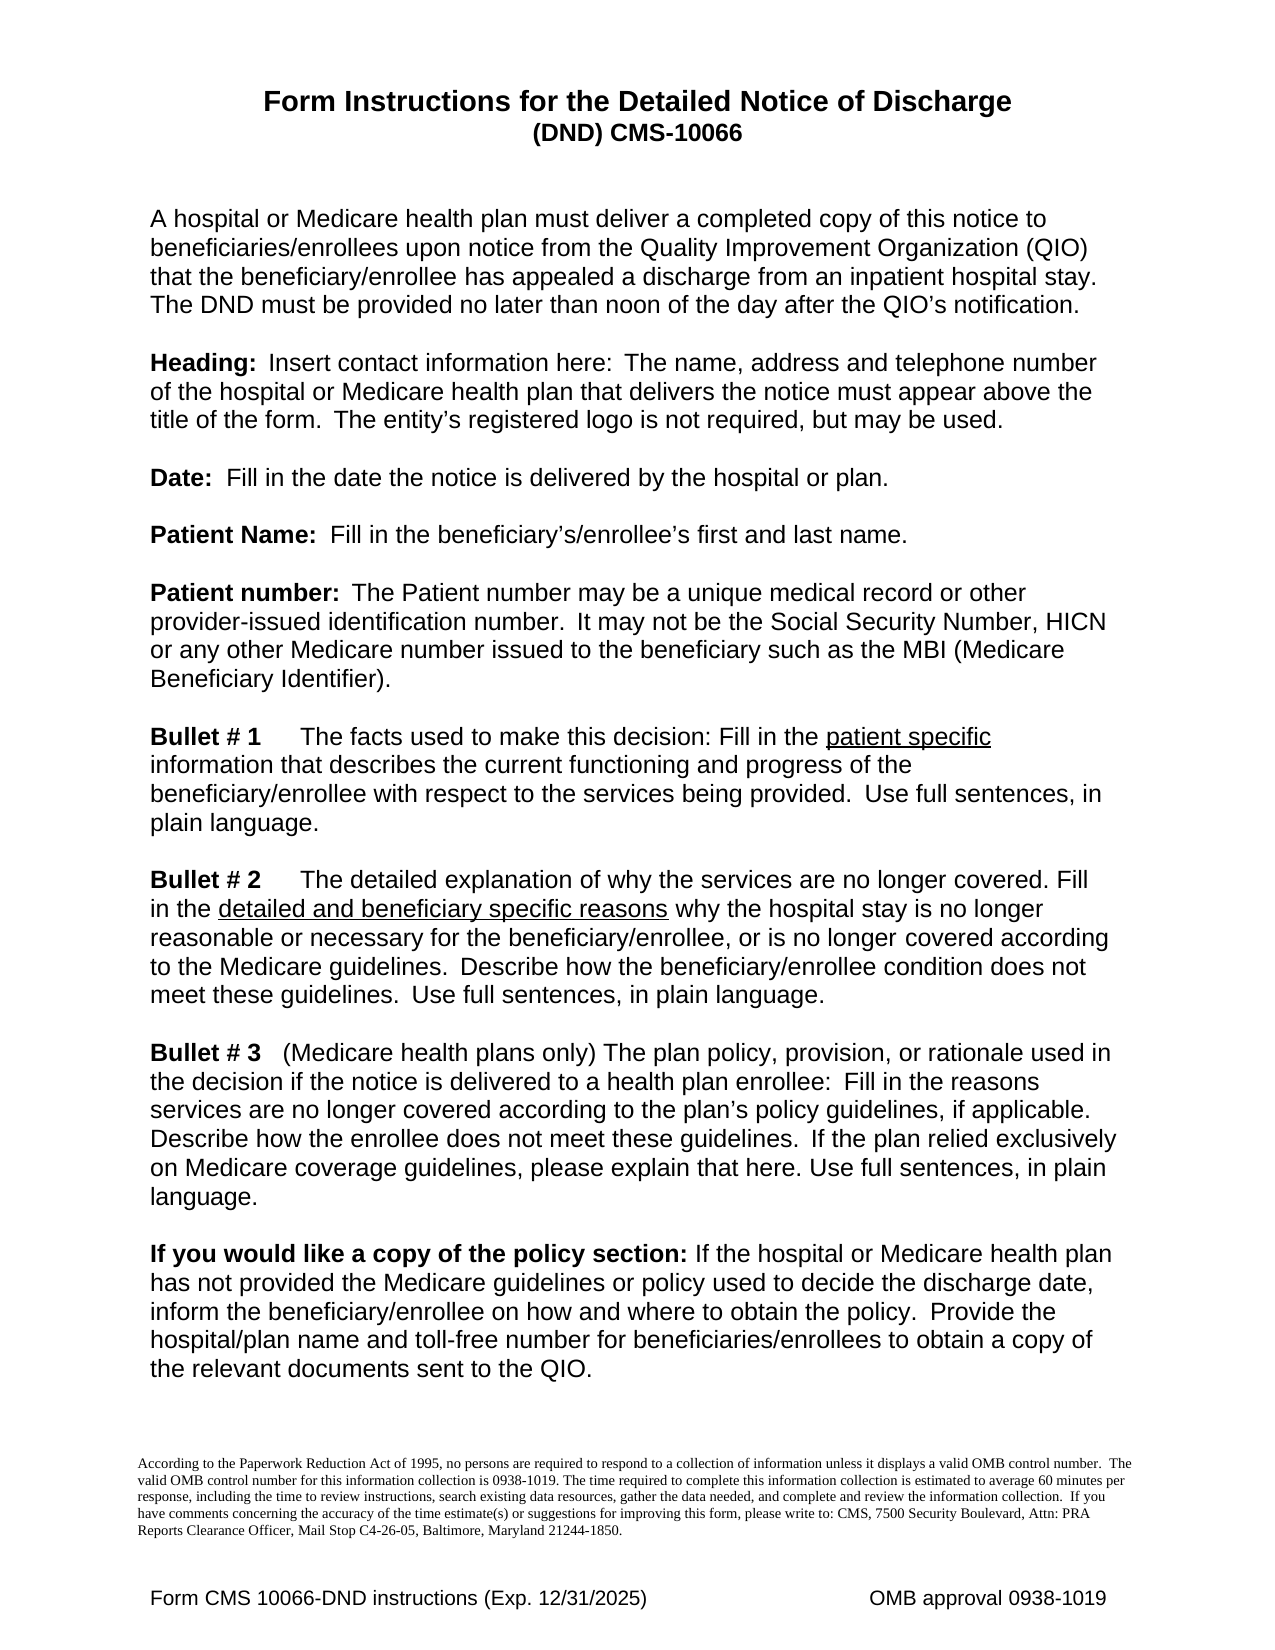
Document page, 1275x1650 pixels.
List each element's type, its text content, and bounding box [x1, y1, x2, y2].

title Form Instructions for the Detailed Notice of Discharge [263, 84, 1012, 118]
text A hospital or Medicare health plan must deliver a completed copy of this notice to beneficiaries/enrollees upon notice from the Quality Improvement Organization (QIO) that the beneficiary/enrollee has appealed a discharge from an inpatient hospital stay. The DND must be provided no later than noon of the day after the QIO’s notification. [150, 204, 1109, 319]
text Heading: Insert contact information here: The name, address and telephone number of the hospital or Medicare health plan that delivers the notice must appear above the title of the form. The entity’s registered logo is not required, but may be used. [150, 348, 1109, 434]
text Bullet # 3 (Medicare health plans only) The plan policy, provision, or rationale used in the decision if the notice is delivered to a health plan enrollee: Fill in the reasons services are no longer covered according to the plan’s policy guidelines, if applicable. Describe how the enrollee does not meet these guidelines. If the plan relied exclusively on Medicare coverage guidelines, please explain that here. Use full sentences, in plain language. [150, 1038, 1119, 1210]
text (DND) CMS-10066 [263, 118, 1012, 147]
text Bullet # 2 The detailed explanation of why the services are no longer covered. Fill in the detailed and beneficiary specific reasons why the hospital stay is no longer reasonable or necessary for the beneficiary/enrollee, or is no longer covered according to the Medicare guidelines. Describe how the beneficiary/enrollee condition does not meet these guidelines. Use full sentences, in plain language. [150, 865, 1114, 1009]
text Bullet # 1 The facts used to make this decision: Fill in the patient specific information that describes the current functioning and progress of the beneficiary/enrollee with respect to the services being provided. Use full sentences, in plain language. [150, 722, 1122, 837]
text If you would like a copy of the policy section: If the hospital or Medicare health plan has not provided the Medicare guidelines or policy used to decide the discharge date, inform the beneficiary/enrollee on how and where to obtain the policy. Provide the hospital/plan name and toll-free number for beneficiaries/enrollees to obtain a copy of the relevant documents sent to the QIO. [150, 1239, 1122, 1383]
text Date: Fill in the date the notice is delivered by the hospital or plan. [150, 463, 1133, 492]
text Patient Name: Fill in the beneficiary’s/enrollee’s first and last name. [150, 520, 1133, 549]
text Form CMS 10066-DND instructions (Exp. 12/31/2025) OMB approval 0938-1019 [150, 1585, 1133, 1609]
text Patient number: The Patient number may be a unique medical record or other provider-issued identification number. It may not be the Social Security Number, HICN or any other Medicare number issued to the beneficiary such as the MBI (Medicare Beneficiary Identifier). [150, 578, 1109, 693]
text According to the Paperwork Reduction Act of 1995, no persons are required to respond to a collection of information unless it displays a valid OMB control number. The valid OMB control number for this information collection is 0938-1019. The time required to complete this information collection is estimated to average 60 minutes per response, including the time to review instructions, search existing data resources, gather the data needed, and complete and review the information collection. If you have comments concerning the accuracy of the time estimate(s) or suggestions for improving this form, please write to: CMS, 7500 Security Boulevard, Attn: PRA Reports Clearance Officer, Mail Stop C4-26-05, Baltimore, Maryland 21244-1850. [137, 1455, 1133, 1538]
